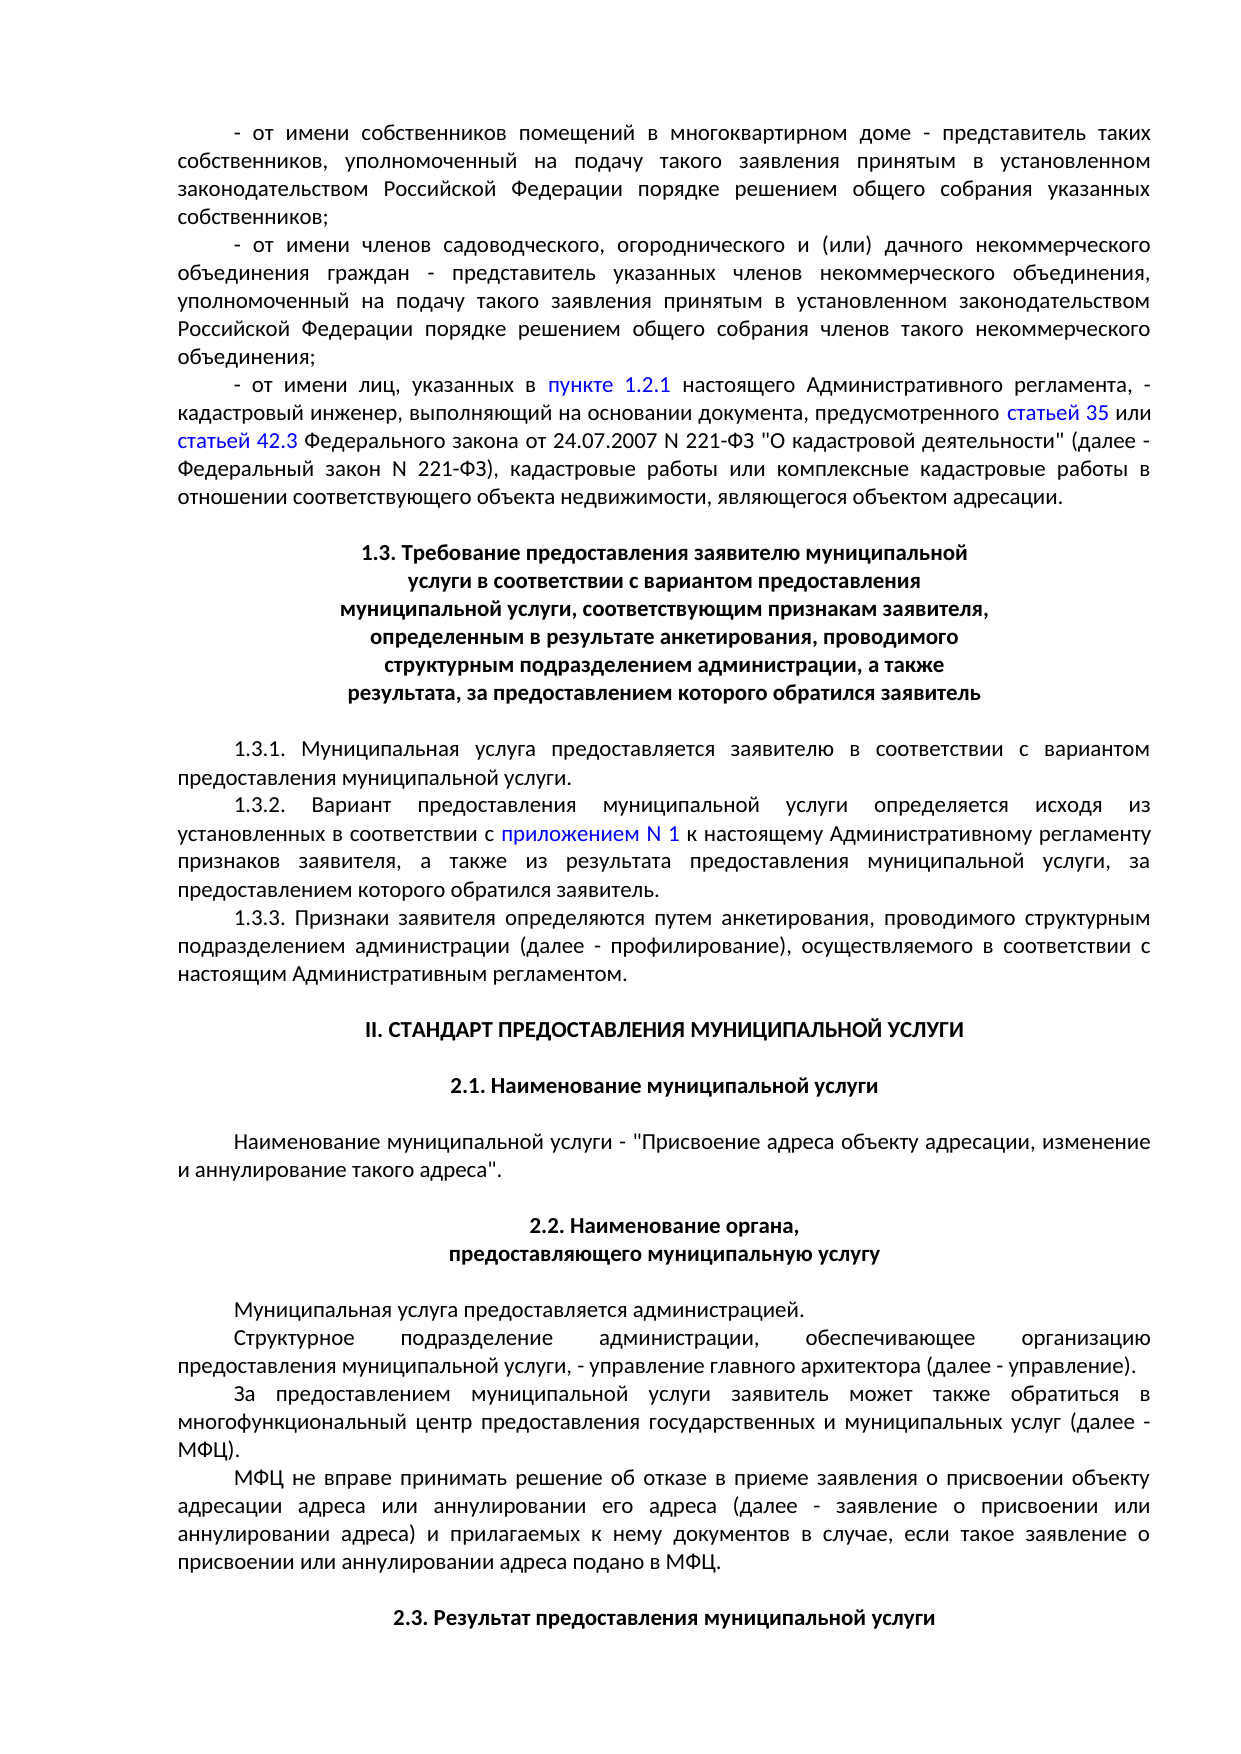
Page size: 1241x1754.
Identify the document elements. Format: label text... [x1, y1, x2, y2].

text Муниципальная услуга предоставляется администрацией. [177, 1295, 1152, 1323]
text 1.3.1. Муниципальная услуга предоставляется заявителю в соответствии с вариантом предоставления муниципальной услуги. [177, 734, 1152, 791]
title услуги в соответствии с вариантом предоставления [177, 566, 1152, 594]
title 2.3. Результат предоставления муниципальной услуги [177, 1603, 1152, 1631]
text - от имени лиц, указанных в пункте 1.2.1 настоящего Административного регламента, - кадастровый инженер, выполняющий на основании документа, предусмотренного статьей 35 или статьей 42.3 Федерального закона от 24.07.2007 N 221-ФЗ "О кадастровой деятельности" (далее - Федеральный закон N 221-ФЗ), кадастровые работы или комплексные кадастровые работы в отношении соответствующего объекта недвижимости, являющегося объектом адресации. [177, 370, 1152, 510]
text 1.3.2. Вариант предоставления муниципальной услуги определяется исходя из установленных в соответствии с приложением N 1 к настоящему Административному регламенту признаков заявителя, а также из результата предоставления муниципальной услуги, за предоставлением которого обратился заявитель. [177, 791, 1152, 903]
text МФЦ не вправе принимать решение об отказе в приеме заявления о присвоении объекту адресации адреса или аннулировании его адреса (далее - заявление о присвоении или аннулировании адреса) и прилагаемых к нему документов в случае, если такое заявление о присвоении или аннулировании адреса подано в МФЦ. [177, 1463, 1152, 1575]
title результата, за предоставлением которого обратился заявитель [177, 678, 1152, 707]
title предоставляющего муниципальную услугу [177, 1239, 1152, 1267]
title 2.2. Наименование органа, [177, 1211, 1152, 1239]
title определенным в результате анкетирования, проводимого [177, 622, 1152, 651]
title 2.1. Наименование муниципальной услуги [177, 1071, 1152, 1099]
title муниципальной услуги, соответствующим признакам заявителя, [177, 594, 1152, 622]
text За предоставлением муниципальной услуги заявитель может также обратиться в многофункциональный центр предоставления государственных и муниципальных услуг (далее - МФЦ). [177, 1379, 1152, 1463]
title II. СТАНДАРТ ПРЕДОСТАВЛЕНИЯ МУНИЦИПАЛЬНОЙ УСЛУГИ [177, 1015, 1152, 1043]
title структурным подразделением администрации, а также [177, 651, 1152, 678]
text 1.3.3. Признаки заявителя определяются путем анкетирования, проводимого структурным подразделением администрации (далее - профилирование), осуществляемого в соответствии с настоящим Административным регламентом. [177, 903, 1152, 987]
text - от имени собственников помещений в многоквартирном доме - представитель таких собственников, уполномоченный на подачу такого заявления принятым в установленном законодательством Российской Федерации порядке решением общего собрания указанных собственников; [177, 118, 1152, 230]
text Структурное подразделение администрации, обеспечивающее организацию предоставления муниципальной услуги, - управление главного архитектора (далее - управление). [177, 1323, 1152, 1379]
text - от имени членов садоводческого, огороднического и (или) дачного некоммерческого объединения граждан - представитель указанных членов некоммерческого объединения, уполномоченный на подачу такого заявления принятым в установленном законодательством Российской Федерации порядке решением общего собрания членов такого некоммерческого объединения; [177, 230, 1152, 370]
title 1.3. Требование предоставления заявителю муниципальной [177, 538, 1152, 566]
text Наименование муниципальной услуги - "Присвоение адреса объекту адресации, изменение и аннулирование такого адреса". [177, 1127, 1152, 1183]
